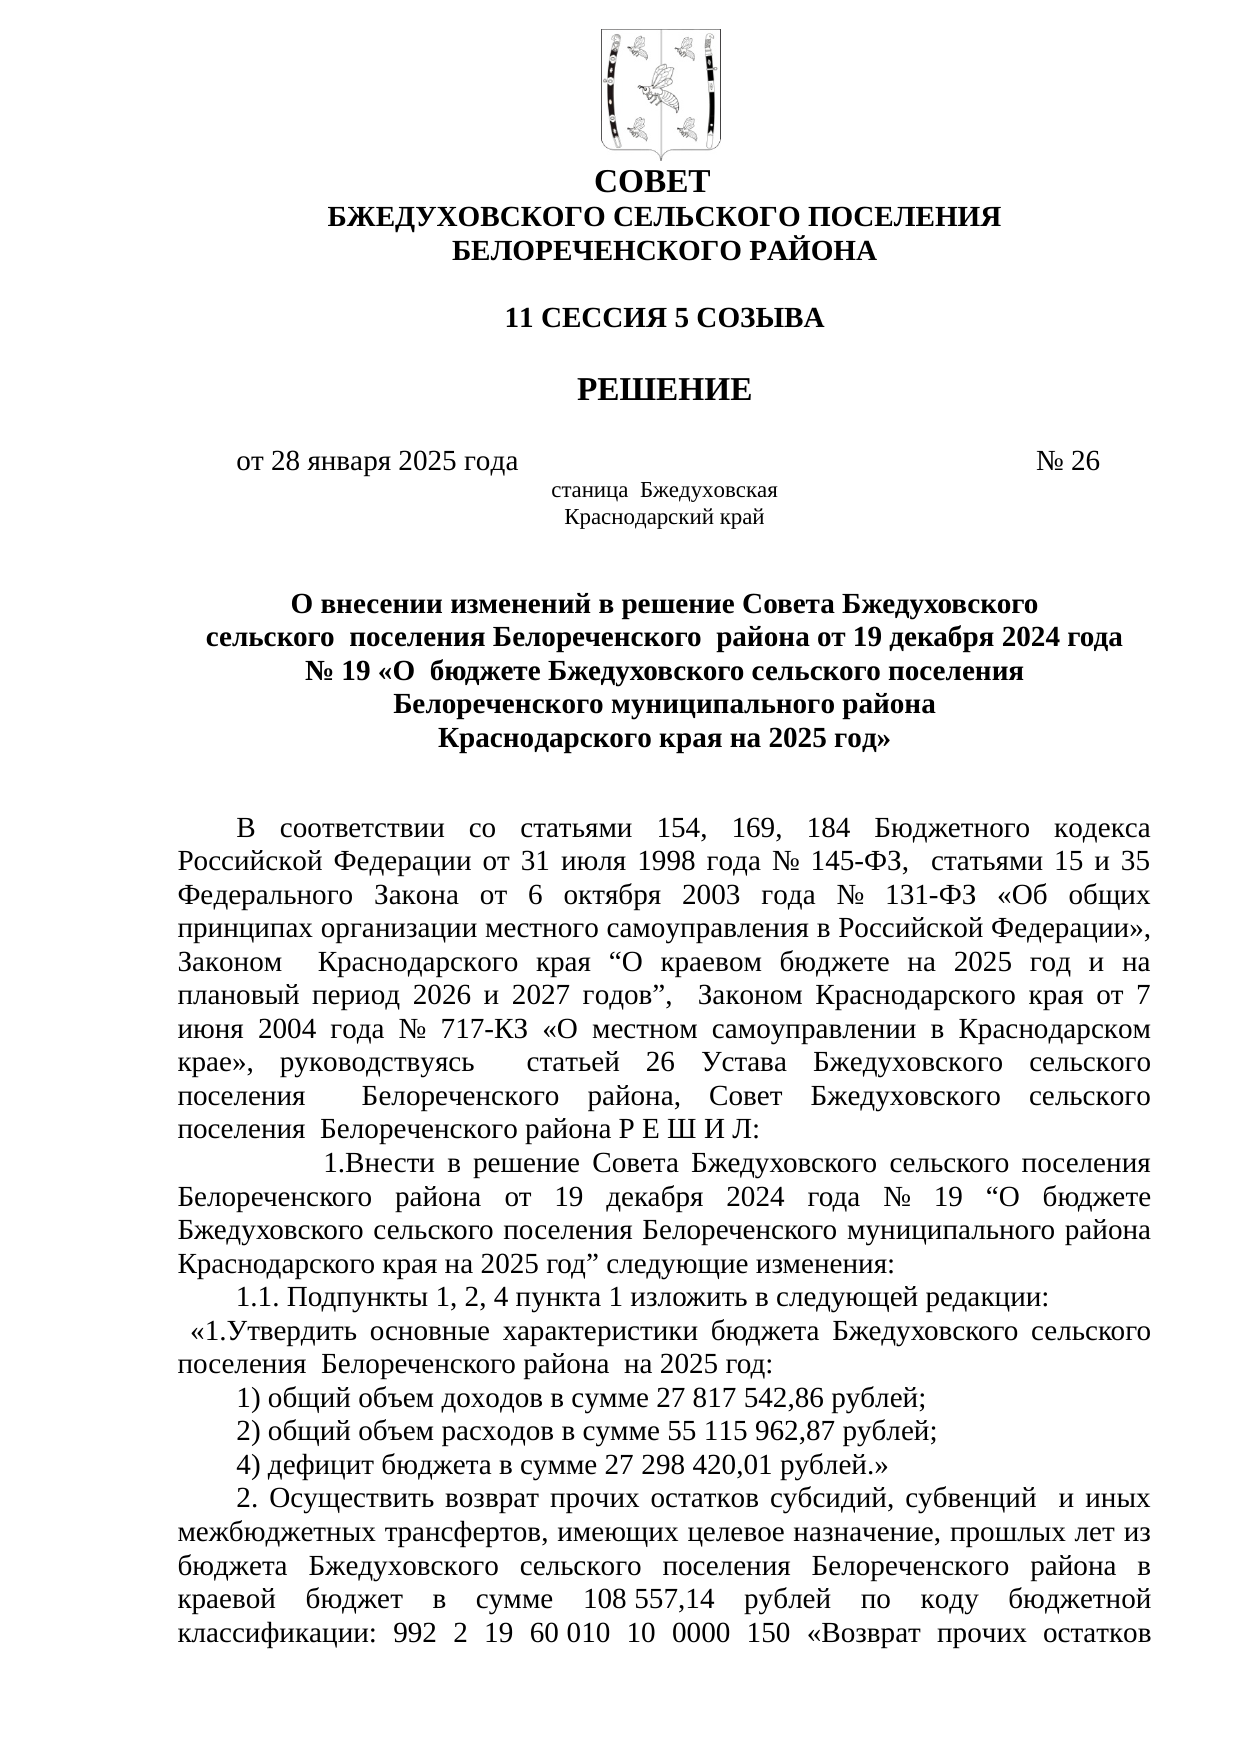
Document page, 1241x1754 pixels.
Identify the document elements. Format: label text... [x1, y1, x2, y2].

text станица Бжедуховская [177, 477, 1152, 503]
text № 19 «О бюджете Бжедуховского сельского поселения [177, 653, 1152, 687]
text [177, 1481, 1152, 1648]
text Краснодарский край [177, 503, 1152, 529]
text 1.1. Подпункты 1, 2, 4 пункта 1 изложить в следующей редакции: [177, 1279, 1152, 1313]
text 1.Внести в решение Совета Бжедуховского сельского поселения Белореченского района от 19 декабря 2024 года № 19 “О бюджете Бжедуховского сельского поселения Белореченского муниципального района Краснодарского края на 2025 год” следующие изменения: [177, 1145, 1152, 1279]
text 1) общий объем доходов в сумме 27 817 542,86 рублей; [177, 1380, 1152, 1413]
title БЖЕДУХОВСКОГО СЕЛЬСКОГО ПОСЕЛЕНИЯ [177, 199, 1152, 233]
text 2) общий объем расходов в сумме 55 115 962,87 рублей; [177, 1413, 1152, 1447]
text 4) дефицит бюджета в сумме 27 298 420,01 рублей.» [177, 1447, 1152, 1481]
text от 28 января 2025 года № 26 [177, 443, 1152, 477]
text О внесении изменений в решение Совета Бжедуховского [177, 586, 1152, 619]
text сельского поселения Белореченского района от 19 декабря 2024 года [177, 619, 1152, 653]
text БЕЛОРЕЧЕНСКОГО РАЙОНА [177, 233, 1152, 266]
text 11 СЕССИЯ 5 СОЗЫВА [177, 300, 1152, 333]
text «1.Утвердить основные характеристики бюджета Бжедуховского сельского поселения Белореченского района на 2025 год: [177, 1313, 1152, 1380]
subtitle Краснодарского края на 2025 год» [177, 720, 1152, 754]
text РЕШЕНИЕ [177, 369, 1152, 407]
title СОВЕТ [177, 161, 1152, 199]
picture [601, 29, 721, 161]
subtitle Белореченского муниципального района [177, 687, 1152, 720]
subtitle В соответствии со статьями 154, 169, 184 Бюджетного кодекса Российской Федерации от 31 июля 1998 года № 145-ФЗ, статьями 15 и 35 Федерального Закона от 6 октября 2003 года № 131-ФЗ «Об общих принципах организации местного самоуправления в Российской Федерации», Законом Краснодарского края “О краевом бюджете на 2025 год и на плановый период 2026 и 2027 годов”, Законом Краснодарского края от 7 июня 2004 года № 717-КЗ «О местном самоуправлении в Краснодарском крае», руководствуясь статьей 26 Устава Бжедуховского сельского поселения Белореченского района, Совет Бжедуховского сельского поселения Белореченского района Р Е Ш И Л: [177, 810, 1152, 1145]
